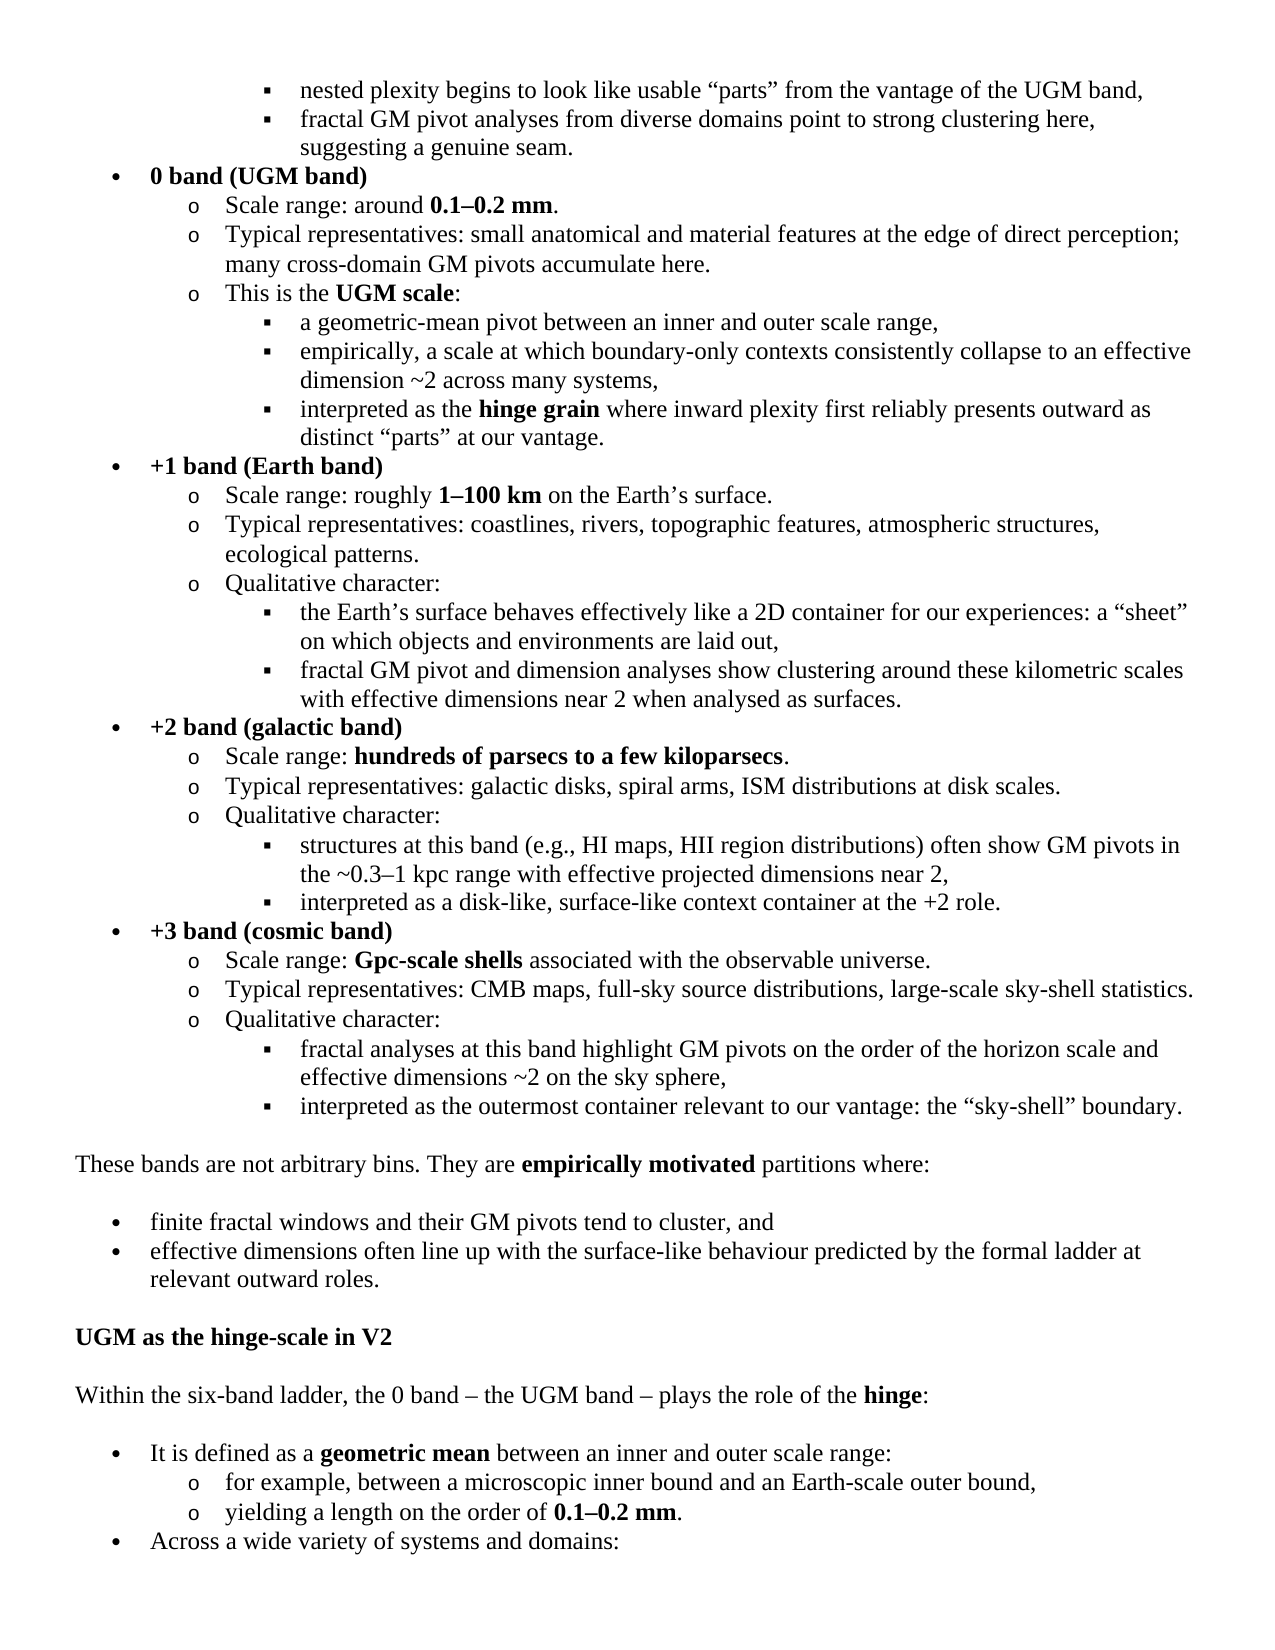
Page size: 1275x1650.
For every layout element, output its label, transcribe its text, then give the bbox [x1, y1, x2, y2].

list finite fractal windows and their GM pivots tend to cluster, and [112, 1207, 1200, 1236]
list nested plexity begins to look like usable “parts” from the vantage of the UGM band, [262, 75, 1200, 104]
list Scale range: hundreds of parsecs to a few kiloparsecs. [187, 741, 1200, 771]
list 0 band (UGM band) [112, 161, 1200, 190]
list interpreted as the outermost container relevant to our vantage: the “sky-shell” boundary. [262, 1091, 1200, 1120]
list fractal GM pivot and dimension analyses show clustering around these kilometric scales with effective dimensions near 2 when analysed as surfaces. [262, 655, 1200, 712]
list a geometric-mean pivot between an inner and outer scale range, [262, 307, 1200, 336]
list interpreted as a disk-like, surface-like context container at the +2 role. [262, 887, 1200, 916]
list +2 band (galactic band) [112, 712, 1200, 741]
list Scale range: around 0.1–0.2 mm. [187, 190, 1200, 219]
list empirically, a scale at which boundary-only contexts consistently collapse to an effective dimension ~2 across many systems, [262, 336, 1200, 394]
list Qualitative character: [187, 1004, 1200, 1034]
list structures at this band (e.g., HI maps, HII region distributions) often show GM pivots in the ~0.3–1 kpc range with effective projected dimensions near 2, [262, 830, 1200, 887]
list +3 band (cosmic band) [112, 916, 1200, 945]
list Qualitative character: [187, 568, 1200, 597]
list effective dimensions often line up with the surface-like behaviour predicted by the formal ladder at relevant outward roles. [112, 1236, 1200, 1293]
list Scale range: roughly 1–100 km on the Earth’s surface. [187, 480, 1200, 509]
list Typical representatives: CMB maps, full-sky source distributions, large-scale sky-shell statistics. [187, 974, 1200, 1004]
text Within the six-band ladder, the 0 band – the UGM band – plays the role of the hinge: [75, 1380, 1200, 1409]
list for example, between a microscopic inner bound and an Earth-scale outer bound, [187, 1467, 1200, 1497]
text These bands are not arbitrary bins. They are empirically motivated partitions where: [75, 1149, 1200, 1178]
list fractal GM pivot analyses from diverse domains point to strong clustering here, suggesting a genuine seam. [262, 104, 1200, 161]
list Qualitative character: [187, 800, 1200, 830]
list Typical representatives: small anatomical and material features at the edge of direct perception; many cross-domain GM pivots accumulate here. [187, 219, 1200, 278]
text UGM as the hinge-scale in V2 [75, 1322, 1200, 1351]
list Across a wide variety of systems and domains: [112, 1526, 1200, 1555]
list interpreted as the hinge grain where inward plexity first reliably presents outward as distinct “parts” at our vantage. [262, 394, 1200, 451]
list the Earth’s surface behaves effectively like a 2D container for our experiences: a “sheet” on which objects and environments are laid out, [262, 597, 1200, 655]
list yielding a length on the order of 0.1–0.2 mm. [187, 1497, 1200, 1526]
list +1 band (Earth band) [112, 451, 1200, 480]
list Scale range: Gpc-scale shells associated with the observable universe. [187, 945, 1200, 974]
list This is the UGM scale: [187, 278, 1200, 307]
list It is defined as a geometric mean between an inner and outer scale range: [112, 1438, 1200, 1467]
list fractal analyses at this band highlight GM pivots on the order of the horizon scale and effective dimensions ~2 on the sky sphere, [262, 1034, 1200, 1091]
list Typical representatives: galactic disks, spiral arms, ISM distributions at disk scales. [187, 771, 1200, 800]
list Typical representatives: coastlines, rivers, topographic features, atmospheric structures, ecological patterns. [187, 509, 1200, 568]
